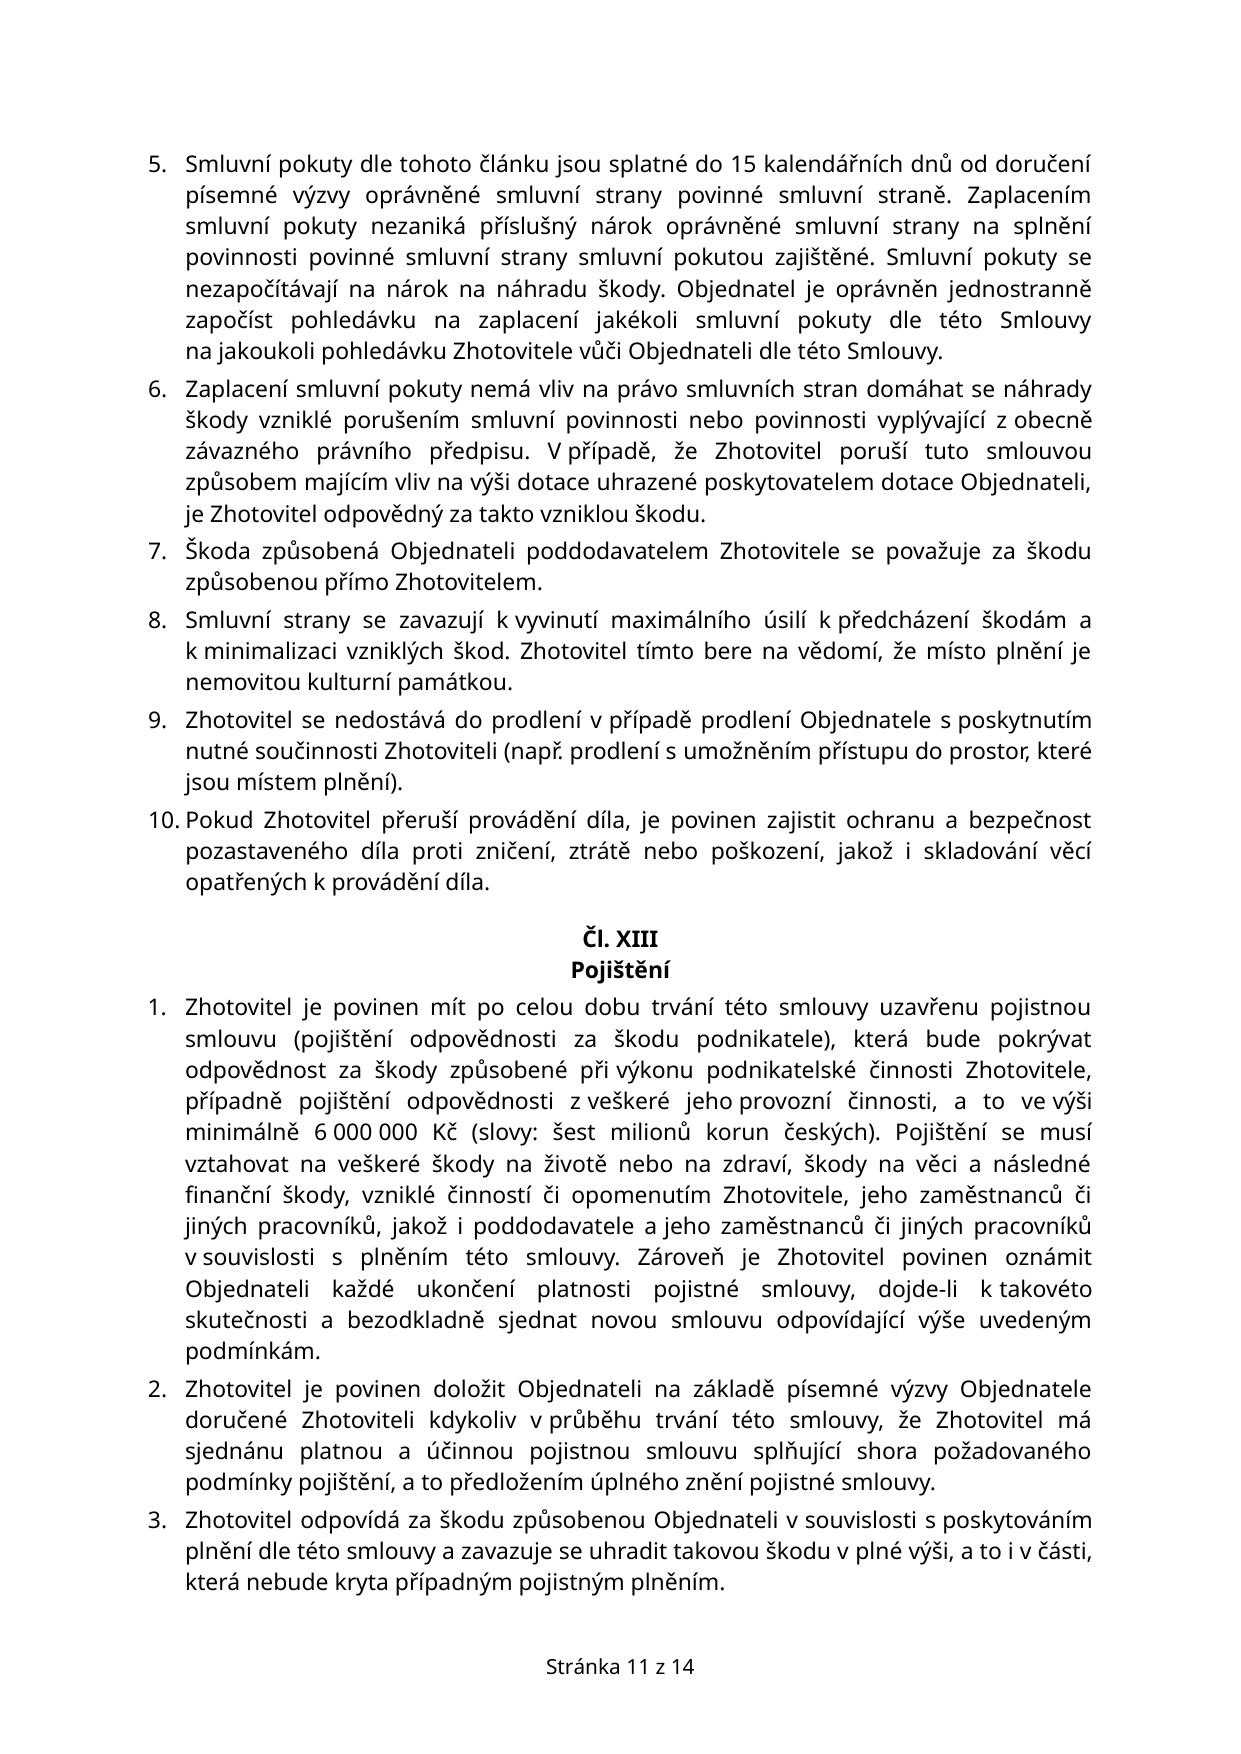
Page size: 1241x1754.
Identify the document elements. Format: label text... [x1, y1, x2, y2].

subtitle Pojištění [148, 954, 1093, 985]
subtitle Zhotovitel je povinen doložit Objednateli na základě písemné výzvy Objednatele doručené Zhotoviteli kdykoliv v průběhu trvání této smlouvy, že Zhotovitel má sjednánu platnou a účinnou pojistnou smlouvu splňující shora požadovaného podmínky pojištění, a to předložením úplného znění pojistné smlouvy. [148, 1373, 1093, 1498]
subtitle Zhotovitel odpovídá za škodu způsobenou Objednateli v souvislosti s poskytováním plnění dle této smlouvy a zavazuje se uhradit takovou škodu v plné výši, a to i v části, která nebude kryta případným pojistným plněním. [148, 1504, 1093, 1598]
subtitle Zaplacení smluvní pokuty nemá vliv na právo smluvních stran domáhat se náhrady škody vzniklé porušením smluvní povinnosti nebo povinnosti vyplývající z obecně závazného právního předpisu. V případě, že Zhotovitel poruší tuto smlouvou způsobem majícím vliv na výši dotace uhrazené poskytovatelem dotace Objednateli, je Zhotovitel odpovědný za takto vzniklou škodu. [148, 373, 1093, 529]
subtitle Škoda způsobená Objednateli poddodavatelem Zhotovitele se považuje za škodu způsobenou přímo Zhotovitelem. [148, 535, 1093, 598]
subtitle Smluvní pokuty dle tohoto článku jsou splatné do 15 kalendářních dnů od doručení písemné výzvy oprávněné smluvní strany povinné smluvní straně. Zaplacením smluvní pokuty nezaniká příslušný nárok oprávněné smluvní strany na splnění povinnosti povinné smluvní strany smluvní pokutou zajištěné. Smluvní pokuty se nezapočítávají na nárok na náhradu škody. Objednatel je oprávněn jednostranně započíst pohledávku na zaplacení jakékoli smluvní pokuty dle této Smlouvy na jakoukoli pohledávku Zhotovitele vůči Objednateli dle této Smlouvy. [148, 148, 1093, 366]
subtitle Smluvní strany se zavazují k vyvinutí maximálního úsilí k předcházení škodám a k minimalizaci vzniklých škod. Zhotovitel tímto bere na vědomí, že místo plnění je nemovitou kulturní památkou. [148, 604, 1093, 698]
subtitle Čl. XIII [148, 923, 1093, 954]
subtitle Zhotovitel je povinen mít po celou dobu trvání této smlouvy uzavřenu pojistnou smlouvu (pojištění odpovědnosti za škodu podnikatele), která bude pokrývat odpovědnost za škody způsobené při výkonu podnikatelské činnosti Zhotovitele, případně pojištění odpovědnosti z veškeré jeho provozní činnosti, a to ve výši minimálně 6 000 000 Kč (slovy: šest milionů korun českých). Pojištění se musí vztahovat na veškeré škody na životě nebo na zdraví, škody na věci a následné finanční škody, vzniklé činností či opomenutím Zhotovitele, jeho zaměstnanců či jiných pracovníků, jakož i poddodavatele a jeho zaměstnanců či jiných pracovníků v souvislosti s plněním této smlouvy. Zároveň je Zhotovitel povinen oznámit Objednateli každé ukončení platnosti pojistné smlouvy, dojde-li k takovéto skutečnosti a bezodkladně sjednat novou smlouvu odpovídající výše uvedeným podmínkám. [147, 991, 1093, 1366]
subtitle Zhotovitel se nedostává do prodlení v případě prodlení Objednatele s poskytnutím nutné součinnosti Zhotoviteli (např. prodlení s umožněním přístupu do prostor, které jsou místem plnění). [148, 704, 1093, 798]
subtitle Pokud Zhotovitel přeruší provádění díla, je povinen zajistit ochranu a bezpečnost pozastaveného díla proti zničení, ztrátě nebo poškození, jakož i skladování věcí opatřených k provádění díla. [148, 804, 1093, 898]
